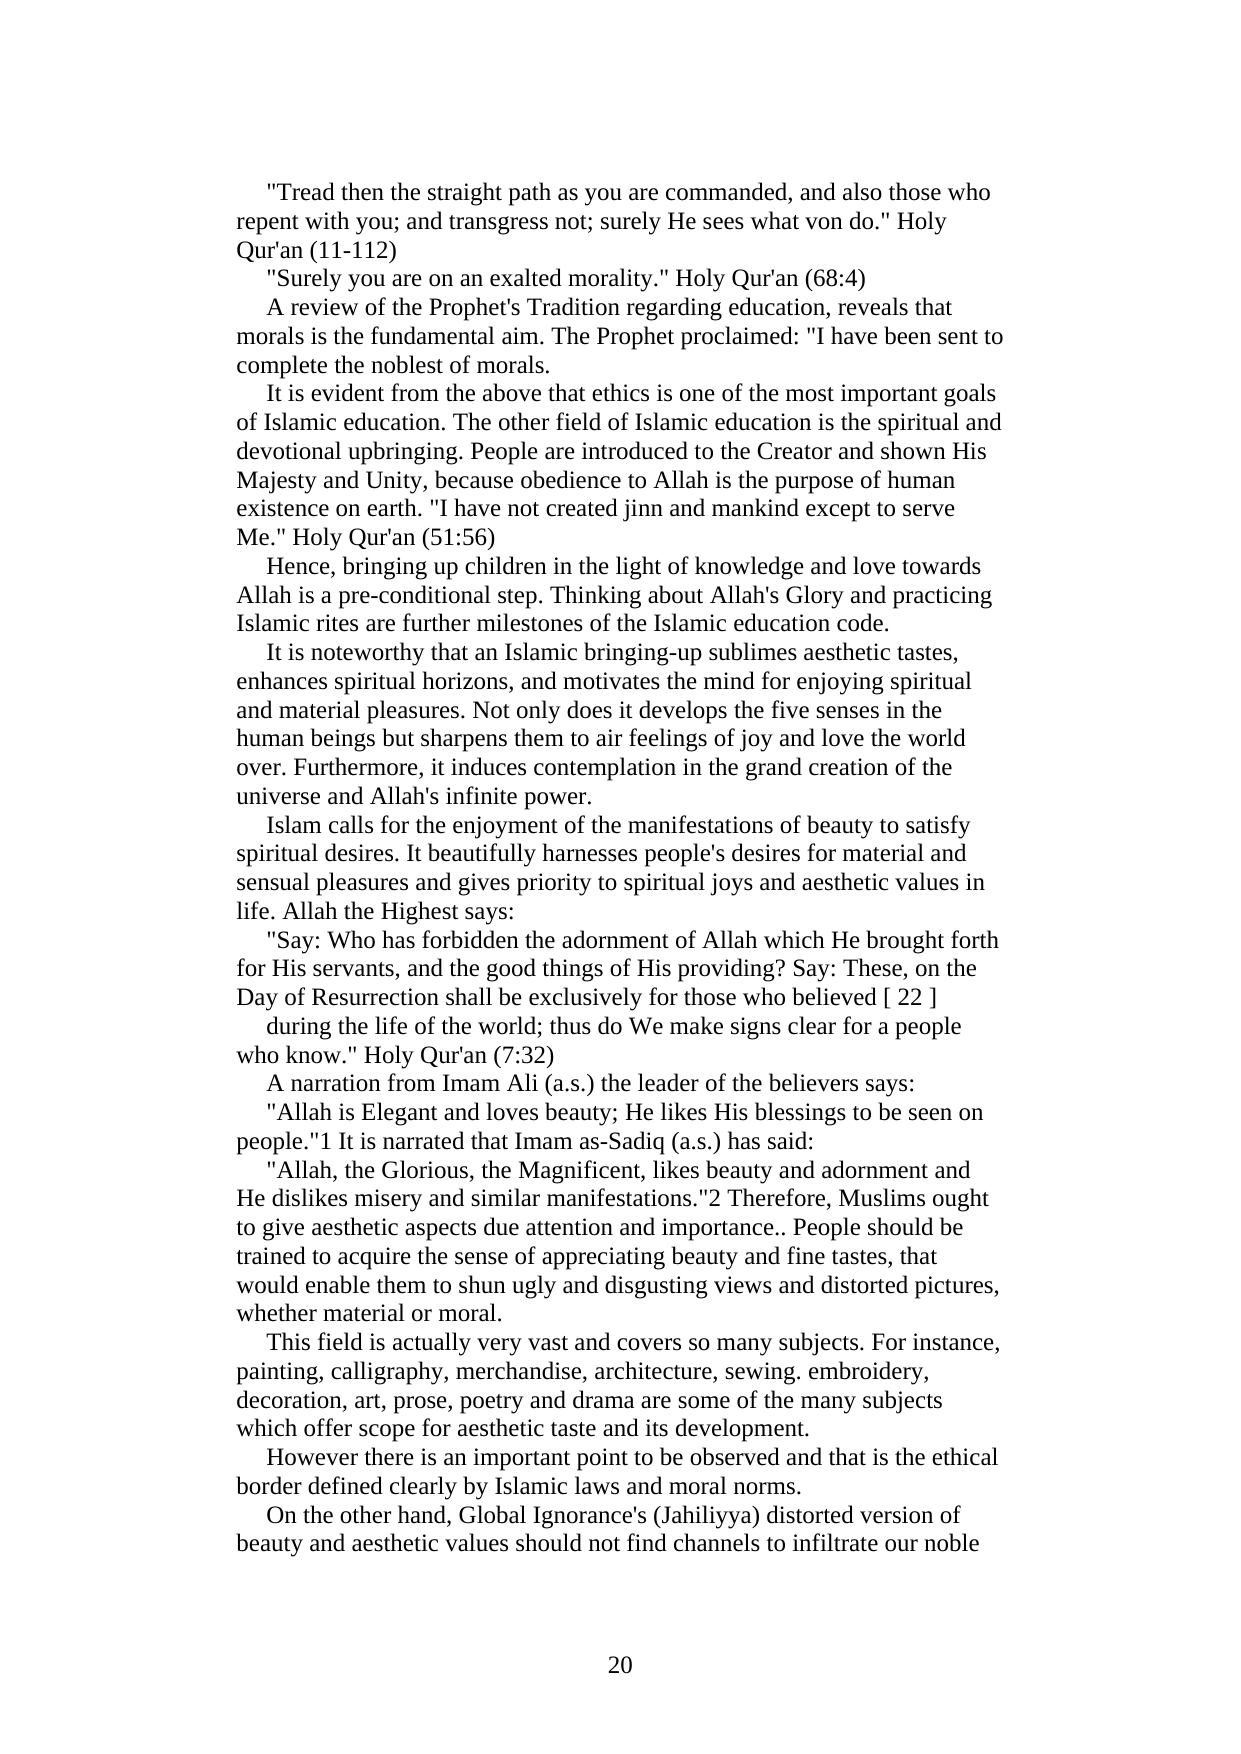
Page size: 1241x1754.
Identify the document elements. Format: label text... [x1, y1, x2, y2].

text "Tread then the straight path as you are commanded, and also those who repent with you; and transgress not; surely He sees what von do." Holy Qur'an (11-112) [236, 177, 1004, 263]
text "Say: Who has forbidden the adornment of Allah which He brought forth for His servants, and the good things of His providing? Say: These, on the Day of Resurrection shall be exclusively for those who believed [ 22 ] [236, 925, 1004, 1011]
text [236, 1500, 1004, 1557]
text Hence, bringing up children in the light of knowledge and love towards Allah is a pre-conditional step. Thinking about Allah's Glory and practicing Islamic rites are further milestones of the Islamic education code. [236, 551, 1004, 637]
text "Allah, the Glorious, the Magnificent, likes beauty and adornment and He dislikes misery and similar manifestations."2 Therefore, Muslims ought to give aesthetic aspects due attention and importance.. People should be trained to acquire the sense of appreciating beauty and fine tastes, that would enable them to shun ugly and disgusting views and distorted pictures, whether material or moral. [236, 1155, 1004, 1327]
text A review of the Prophet's Tradition regarding education, reveals that morals is the fundamental aim. The Prophet proclaimed: "I have been sent to complete the noblest of morals. [236, 292, 1004, 378]
text Islam calls for the enjoyment of the manifestations of beauty to satisfy spiritual desires. It beautifully harnesses people's desires for material and sensual pleasures and gives priority to spiritual joys and aesthetic values in life. Allah the Highest says: [236, 810, 1004, 925]
text "Allah is Elegant and loves beauty; He likes His blessings to be seen on people."1 It is narrated that Imam as-Sadiq (a.s.) has said: [236, 1097, 1004, 1155]
text This field is actually very vast and covers so many subjects. For instance, painting, calligraphy, merchandise, architecture, sewing. embroidery, decoration, art, prose, poetry and drama are some of the many subjects which offer scope for aesthetic taste and its development. [236, 1327, 1004, 1442]
text "Surely you are on an exalted morality." Holy Qur'an (68:4) [236, 263, 1004, 292]
text However there is an important point to be observed and that is the ethical border defined clearly by Islamic laws and moral norms. [236, 1442, 1004, 1500]
text It is noteworthy that an Islamic bringing-up sublimes aesthetic tastes, enhances spiritual horizons, and motivates the mind for enjoying spiritual and material pleasures. Not only does it develops the five senses in the human beings but sharpens them to air feelings of joy and love the world over. Furthermore, it induces contemplation in the grand creation of the universe and Allah's infinite power. [236, 637, 1004, 810]
text A narration from Imam Ali (a.s.) the leader of the believers says: [236, 1068, 1004, 1097]
text It is evident from the above that ethics is one of the most important goals of Islamic education. The other field of Islamic education is the spiritual and devotional upbringing. People are introduced to the Creator and shown His Majesty and Unity, because obedience to Allah is the purpose of human existence on earth. "I have not created jinn and mankind except to serve Me." Holy Qur'an (51:56) [236, 378, 1004, 551]
text during the life of the world; thus do We make signs clear for a people who know." Holy Qur'an (7:32) [236, 1011, 1004, 1068]
